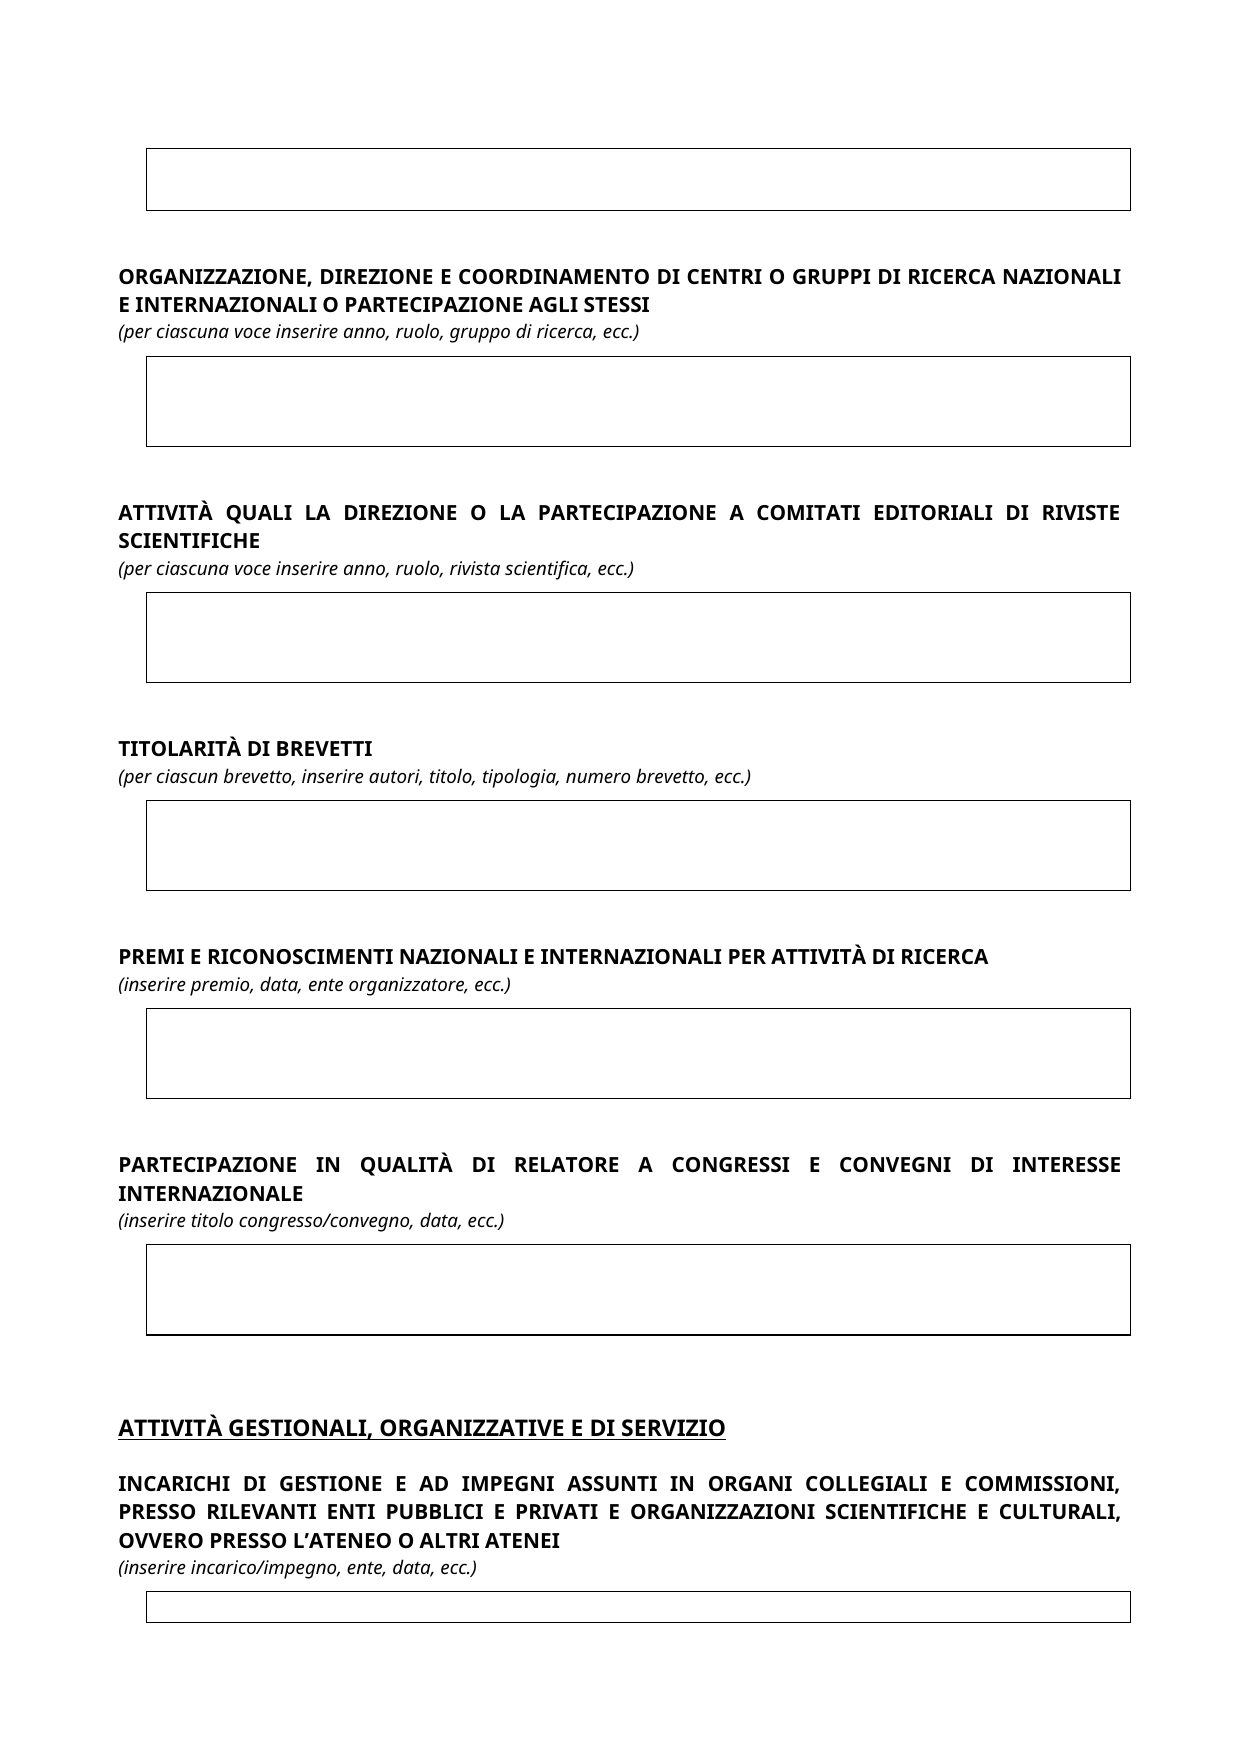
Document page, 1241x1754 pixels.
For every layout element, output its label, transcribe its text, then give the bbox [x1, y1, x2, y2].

text TITOLARITÀ DI BREVETTI [118, 734, 1122, 763]
text (per ciascun brevetto, inserire autori, titolo, tipologia, numero brevetto, ecc.) [118, 763, 1122, 788]
text ATTIVITÀ GESTIONALI, ORGANIZZATIVE E DI SERVIZIO [118, 1412, 1122, 1443]
text ATTIVITÀ QUALI LA DIREZIONE O LA PARTECIPAZIONE A COMITATI EDITORIALI DI RIVISTE SCIENTIFICHE [118, 498, 1122, 555]
text PARTECIPAZIONE IN QUALITÀ DI RELATORE A CONGRESSI E CONVEGNI DI INTERESSE INTERNAZIONALE [118, 1150, 1122, 1207]
text INCARICHI DI GESTIONE E AD IMPEGNI ASSUNTI IN ORGANI COLLEGIALI E COMMISSIONI, PRESSO RILEVANTI ENTI PUBBLICI E PRIVATI E ORGANIZZAZIONI SCIENTIFICHE E CULTURALI, OVVERO PRESSO L’ATENEO O ALTRI ATENEI [118, 1469, 1122, 1554]
text (inserire incarico/impegno, ente, data, ecc.) [118, 1554, 1122, 1580]
text ORGANIZZAZIONE, DIREZIONE E COORDINAMENTO DI CENTRI O GRUPPI DI RICERCA NAZIONALI E INTERNAZIONALI O PARTECIPAZIONE AGLI STESSI [118, 262, 1122, 319]
text (per ciascuna voce inserire anno, ruolo, gruppo di ricerca, ecc.) [118, 319, 1122, 344]
text (per ciascuna voce inserire anno, ruolo, rivista scientifica, ecc.) [118, 555, 1122, 581]
text (inserire titolo congresso/convegno, data, ecc.) [118, 1207, 1122, 1233]
text (inserire premio, data, ente organizzatore, ecc.) [118, 971, 1122, 996]
text PREMI E RICONOSCIMENTI NAZIONALI E INTERNAZIONALI PER ATTIVITÀ DI RICERCA [118, 942, 1122, 971]
